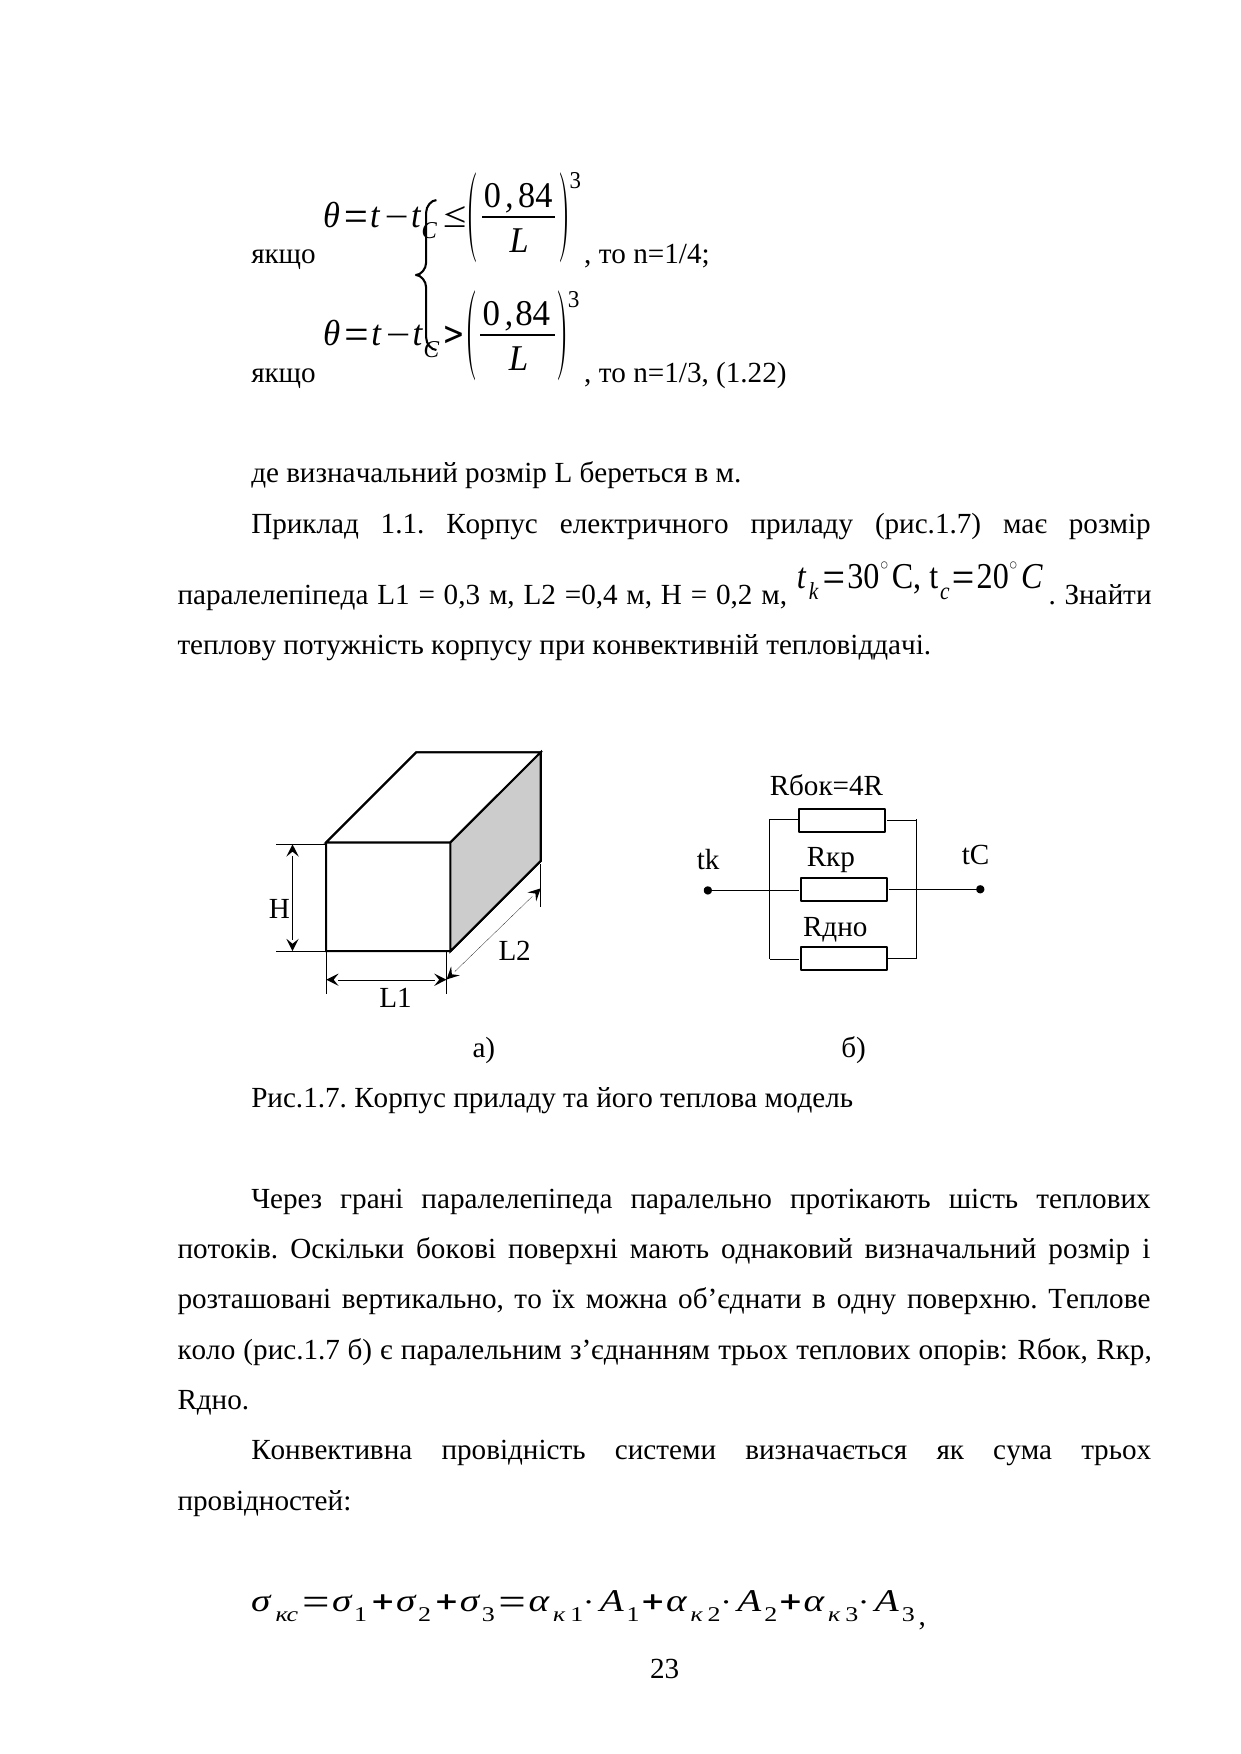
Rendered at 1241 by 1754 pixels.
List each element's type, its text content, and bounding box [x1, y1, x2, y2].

text , [177, 1583, 1152, 1632]
text якщо , то n=1/4; [177, 168, 1152, 270]
text Приклад 1.1. Корпус електричного приладу (рис.1.7) має розмір паралелепіпеда L1 = 0,3 м, L2 =0,4 м, Н = 0,2 м, . Знайти теплову потужність корпусу при конвективній тепловіддачі. [177, 506, 1152, 661]
text Конвективна провідність системи визначається як сума трьох провідностей: [177, 1432, 1152, 1516]
text Рис.1.7. Корпус приладу та його теплова модель [177, 1080, 1152, 1114]
text Через грані паралелепіпеда паралельно протікають шість теплових потоків. Оскільки бокові поверхні мають однаковий визначальний розмір і розташовані вертикально, то їх можна об’єднати в одну поверхню. Теплове коло (рис.1.7 б) є паралельним з’єднанням трьох теплових опорів: Rбок, Rкр, Rдно. [177, 1181, 1152, 1416]
text якщо , то n=1/3, (1.22) [177, 287, 1152, 388]
text а) б) [177, 1030, 1152, 1063]
text де визначальний розмір L береться в м. [177, 455, 1152, 489]
